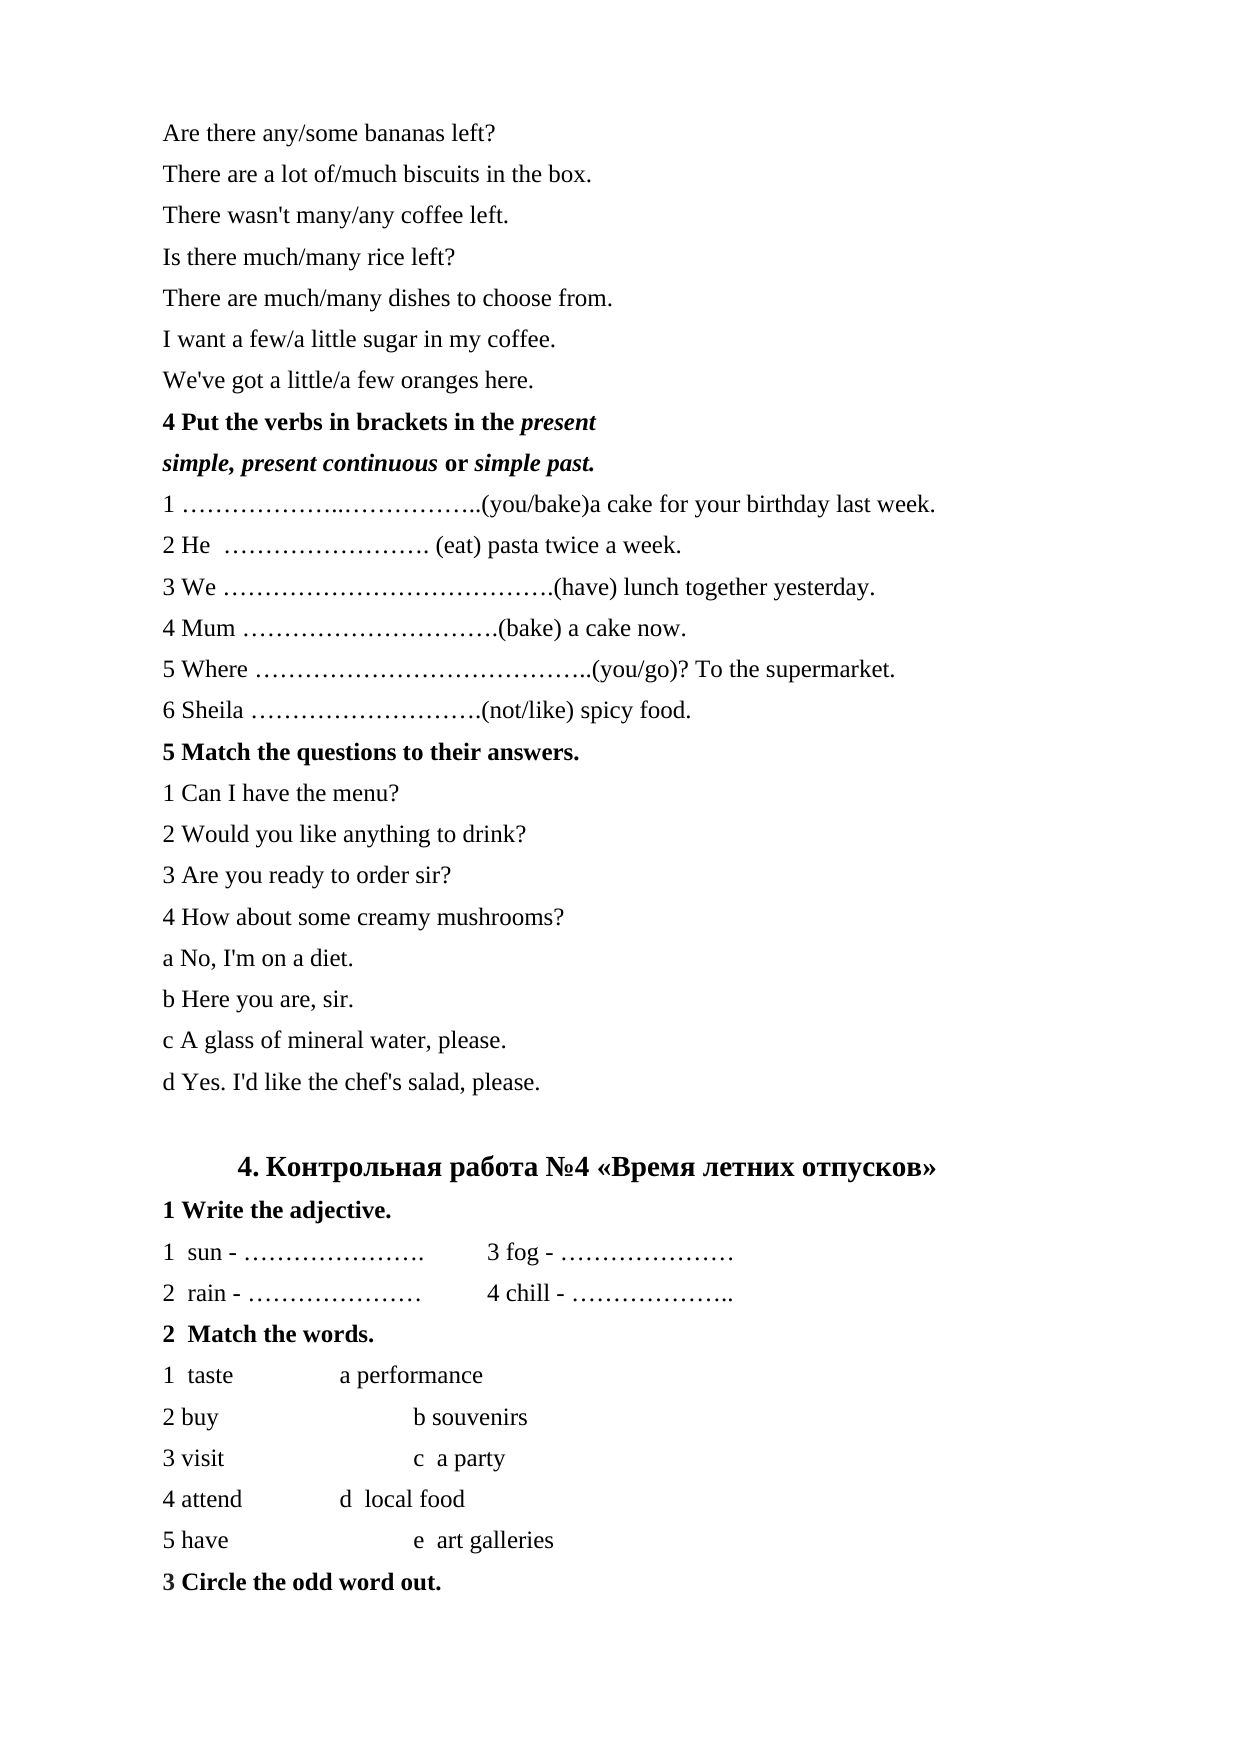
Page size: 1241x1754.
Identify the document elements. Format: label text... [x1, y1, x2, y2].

text 1 ………………..……………..(you/bake)a cake for your birthday last week. [118, 489, 1152, 518]
text There are a lot of/much biscuits in the box. [118, 159, 1152, 188]
text We've got a little/a few oranges here. [118, 366, 1152, 394]
text 1 sun - …………………. 3 fog - ………………… [118, 1237, 1152, 1265]
text There are much/many dishes to choose from. [118, 283, 1152, 312]
text I want a few/a little sugar in my coffee. [118, 324, 1152, 353]
text 2 rain - ………………… 4 chill - ……………….. [118, 1278, 1152, 1307]
text a No, I'm on a diet. [118, 943, 1152, 972]
text 2 buy b souvenirs [118, 1402, 1152, 1430]
list Контрольная работа №4 «Время летних отпусков» [193, 1149, 1152, 1183]
text 3 Circle the odd word out. [118, 1567, 1152, 1595]
text 4 attend d local food [118, 1484, 1152, 1513]
text 5 have e art galleries [118, 1525, 1152, 1554]
text 1 Can I have the menu? [118, 778, 1152, 807]
text 2 He ……………………. (eat) pasta twice a week. [118, 531, 1152, 559]
text 4 Put the verbs in brackets in the present [118, 407, 1152, 436]
text d Yes. I'd like the chef's salad, please. [118, 1067, 1152, 1096]
text 2 Would you like anything to drink? [118, 819, 1152, 848]
text 1 taste a performance [118, 1360, 1152, 1389]
text Are there any/some bananas left? [118, 118, 1152, 147]
text 1 Write the adjective. [118, 1195, 1152, 1224]
text 4 How about some creamy mushrooms? [118, 902, 1152, 931]
text 3 Are you ready to order sir? [118, 861, 1152, 889]
text 3 visit c a party [118, 1443, 1152, 1472]
text 3 We ………………………………….(have) lunch together yesterday. [118, 572, 1152, 601]
text There wasn't many/any coffee left. [118, 201, 1152, 229]
text b Here you are, sir. [118, 984, 1152, 1013]
text 5 Match the questions to their answers. [118, 737, 1152, 766]
text Is there much/many rice left? [118, 242, 1152, 271]
text simple, present continuous or simple past. [118, 448, 1152, 477]
text 6 Sheila ……………………….(not/like) spicy food. [118, 696, 1152, 724]
text 5 Where …………………………………..(you/go)? To the supermarket. [118, 654, 1152, 683]
text 4 Mum ………………………….(bake) a cake now. [118, 613, 1152, 642]
text c A glass of mineral water, please. [118, 1026, 1152, 1054]
text 2 Match the words. [118, 1319, 1152, 1348]
